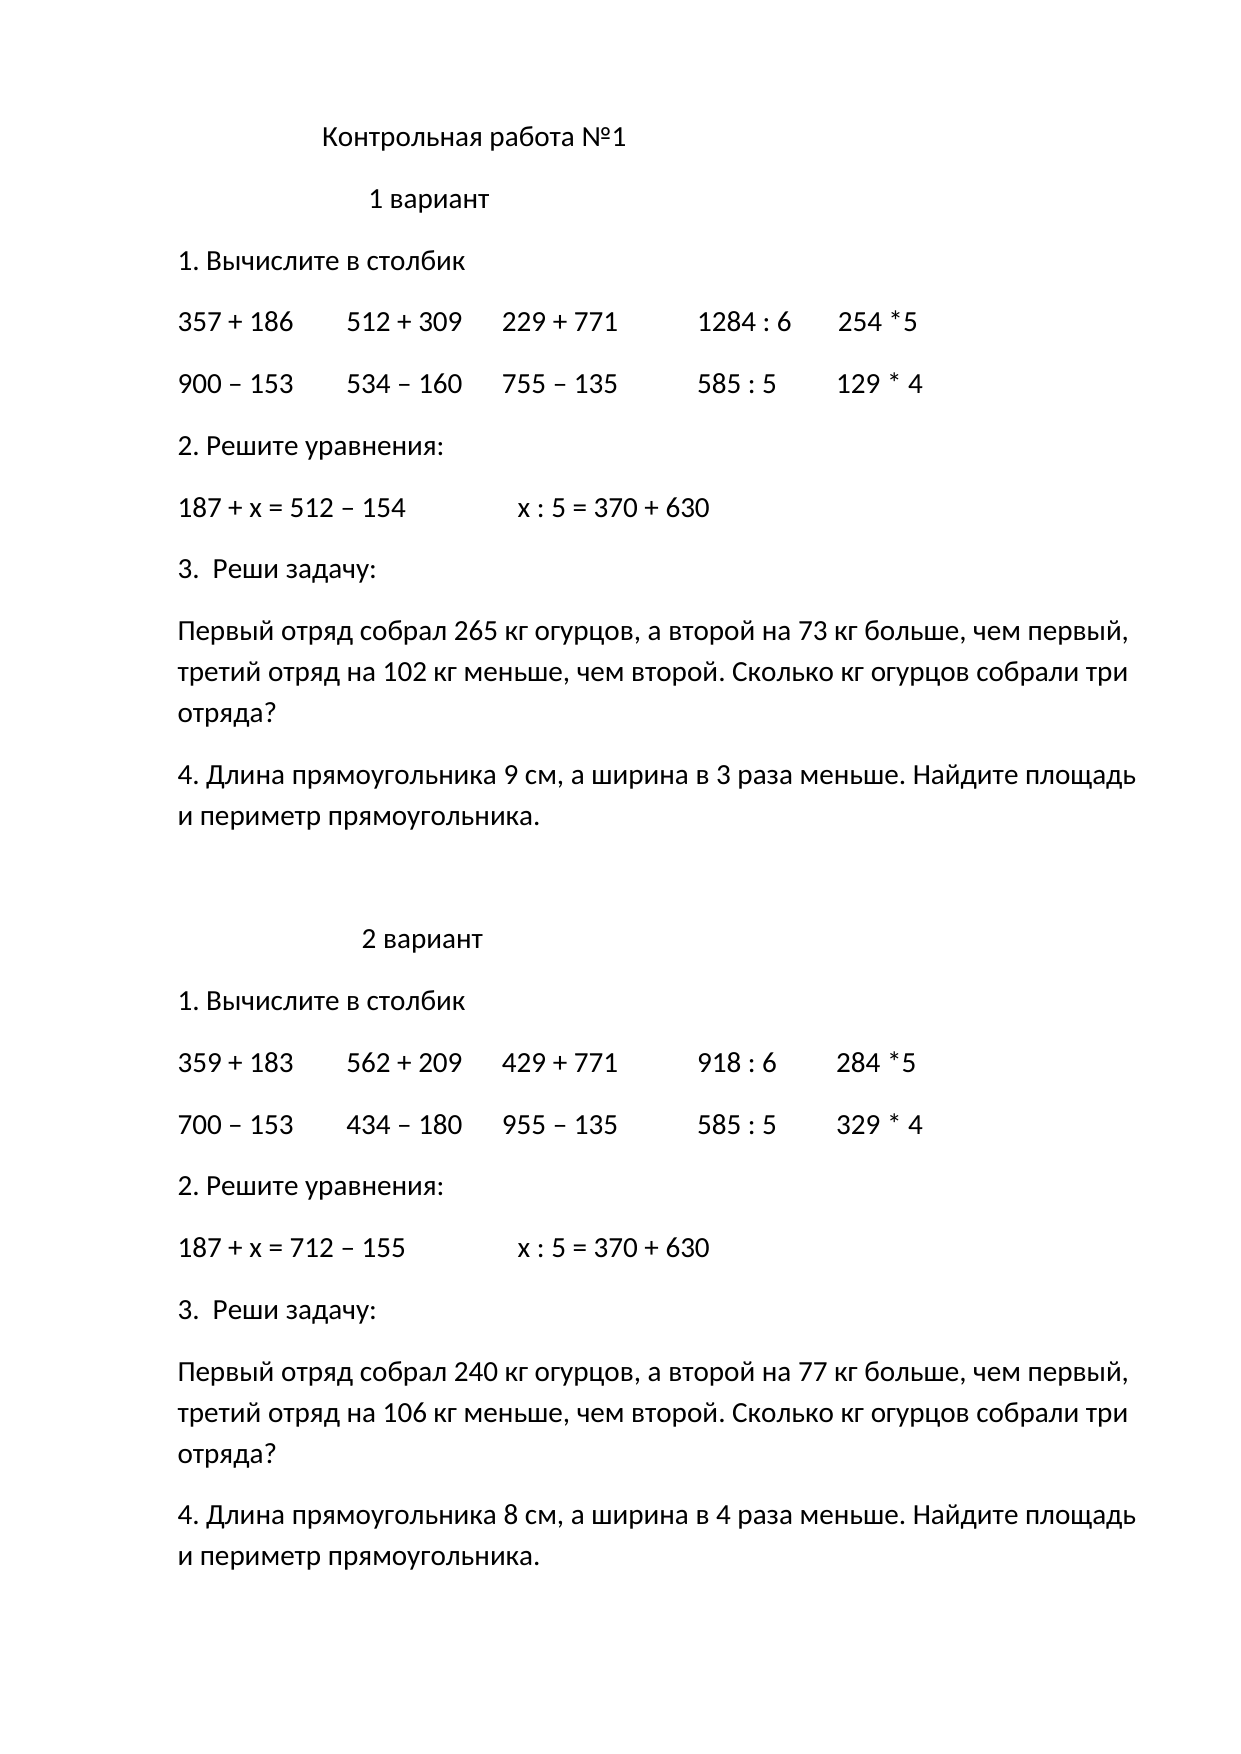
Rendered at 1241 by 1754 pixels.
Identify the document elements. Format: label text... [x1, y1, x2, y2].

text 1. Вычислите в столбик [177, 982, 1152, 1018]
text 1. Вычислите в столбик [177, 242, 1152, 277]
text 3. Реши задачу: [177, 551, 1152, 586]
text 1 вариант [177, 180, 1152, 216]
text 2 вариант [177, 920, 1152, 956]
text 357 + 186 512 + 309 229 + 771 1284 : 6 254 *5 [177, 303, 1152, 339]
text 900 – 153 534 – 160 755 – 135 585 : 5 129 * 4 [177, 365, 1152, 401]
text 700 – 153 434 – 180 955 – 135 585 : 5 329 * 4 [177, 1106, 1152, 1141]
text 4. Длина прямоугольника 9 см, а ширина в 3 раза меньше. Найдите площадь и периметр прямоугольника. [177, 756, 1152, 832]
text Первый отряд собрал 265 кг огурцов, а второй на 73 кг больше, чем первый, третий отряд на 102 кг меньше, чем второй. Сколько кг огурцов собрали три отряда? [177, 612, 1152, 730]
text 4. Длина прямоугольника 8 см, а ширина в 4 раза меньше. Найдите площадь и периметр прямоугольника. [177, 1496, 1152, 1573]
text 359 + 183 562 + 209 429 + 771 918 : 6 284 *5 [177, 1044, 1152, 1079]
text 2. Решите уравнения: [177, 1167, 1152, 1203]
text 2. Решите уравнения: [177, 427, 1152, 463]
text 187 + х = 712 – 155 х : 5 = 370 + 630 [177, 1229, 1152, 1265]
text Контрольная работа №1 [177, 118, 1152, 154]
text 3. Реши задачу: [177, 1291, 1152, 1327]
text Первый отряд собрал 240 кг огурцов, а второй на 77 кг больше, чем первый, третий отряд на 106 кг меньше, чем второй. Сколько кг огурцов собрали три отряда? [177, 1353, 1152, 1470]
text 187 + х = 512 – 154 х : 5 = 370 + 630 [177, 489, 1152, 524]
